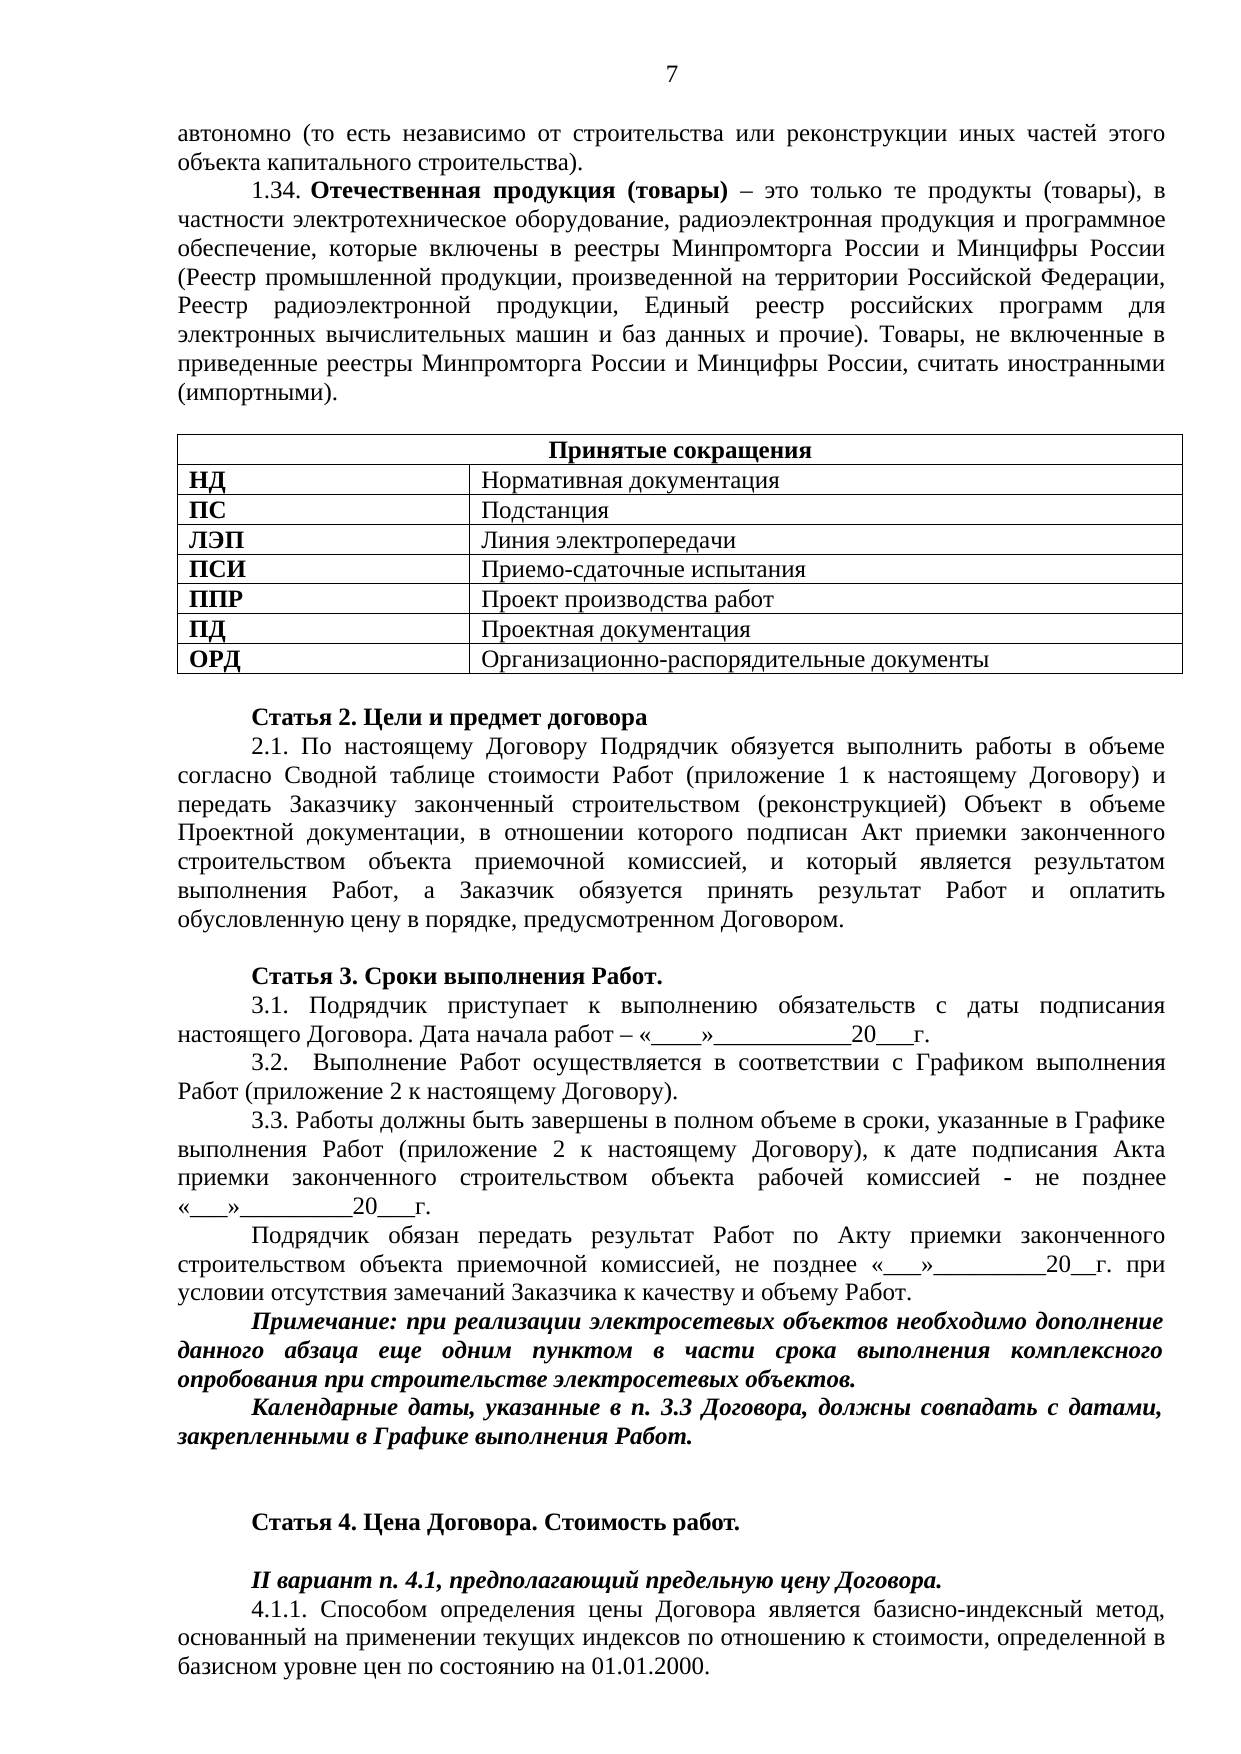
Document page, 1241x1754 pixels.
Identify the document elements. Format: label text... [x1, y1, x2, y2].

table_cell ОРД [178, 644, 469, 673]
table_header Принятые сокращения [178, 435, 1182, 464]
table_cell ПС [178, 495, 469, 524]
table_cell НД [178, 465, 469, 494]
text Календарные даты, указанные в п. 3.3 Договора, должны совпадать с датами, закрепленными в Графике выполнения Работ. [177, 1392, 1166, 1450]
text 3.1. Подрядчик приступает к выполнению обязательств с даты подписания настоящего Договора. Дата начала работ – «____»___________20___г. [177, 990, 1166, 1047]
table_cell Линия электропередачи [470, 525, 1182, 553]
table_cell Проектная документация [470, 614, 1182, 643]
table_cell Нормативная документация [470, 465, 1182, 494]
table_cell ЛЭП [178, 525, 469, 553]
text Статья 4. Цена Договора. Стоимость работ. [177, 1507, 1166, 1536]
table_cell Проект производства работ [470, 584, 1182, 613]
text 3.3. Работы должны быть завершены в полном объеме в сроки, указанные в Графике выполнения Работ (приложение 2 к настоящему Договору), к дате подписания Акта приемки законченного строительством объекта рабочей комиссией - не позднее «___»_________20___г. [177, 1105, 1166, 1220]
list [177, 118, 1166, 176]
text 4.1.1. Способом определения цены Договора является базисно-индексный метод, основанный на применении текущих индексов по отношению к стоимости, определенной в базисном уровне цен по состоянию на 01.01.2000. [177, 1594, 1166, 1680]
text Подрядчик обязан передать результат Работ по Акту приемки законченного строительством объекта приемочной комиссией, не позднее «___»_________20__г. при условии отсутствия замечаний Заказчика к качеству и объему Работ. [177, 1220, 1166, 1306]
table_cell ПСИ [178, 555, 469, 583]
list Отечественная продукция (товары) – это только те продукты (товары), в частности электротехническое оборудование, радиоэлектронная продукция и программное обеспечение, которые включены в реестры Минпромторга России и Минцифры России (Реестр промышленной продукции, произведенной на территории Российской Федерации, Реестр радиоэлектронной продукции, Единый реестр российских программ для электронных вычислительных машин и баз данных и прочие). Товары, не включенные в приведенные реестры Минпромторга России и Минцифры России, считать иностранными (импортными). [177, 176, 1166, 406]
table_cell Подстанция [470, 495, 1182, 524]
table_cell ППР [178, 584, 469, 613]
text 3.2. Выполнение Работ осуществляется в соответствии с Графиком выполнения Работ (приложение 2 к настоящему Договору). [177, 1047, 1166, 1105]
text Статья 2. Цели и предмет договора [177, 702, 1166, 731]
table_cell Организационно-распорядительные документы [470, 644, 1182, 673]
table_cell Приемо-сдаточные испытания [470, 555, 1182, 583]
text II вариант п. 4.1, предполагающий предельную цену Договора. [177, 1565, 1166, 1594]
table_cell ПД [178, 614, 469, 643]
text 2.1. По настоящему Договору Подрядчик обязуется выполнить работы в объеме согласно Сводной таблице стоимости Работ (приложение 1 к настоящему Договору) и передать Заказчику законченный строительством (реконструкцией) Объект в объеме Проектной документации, в отношении которого подписан Акт приемки законченного строительством объекта приемочной комиссией, и который является результатом выполнения Работ, а Заказчик обязуется принять результат Работ и оплатить обусловленную цену в порядке, предусмотренном Договором. [177, 731, 1166, 932]
text Статья 3. Сроки выполнения Работ. [177, 961, 1166, 990]
text Примечание: при реализации электросетевых объектов необходимо дополнение данного абзаца еще одним пунктом в части срока выполнения комплексного опробования при строительстве электросетевых объектов. [177, 1306, 1166, 1392]
